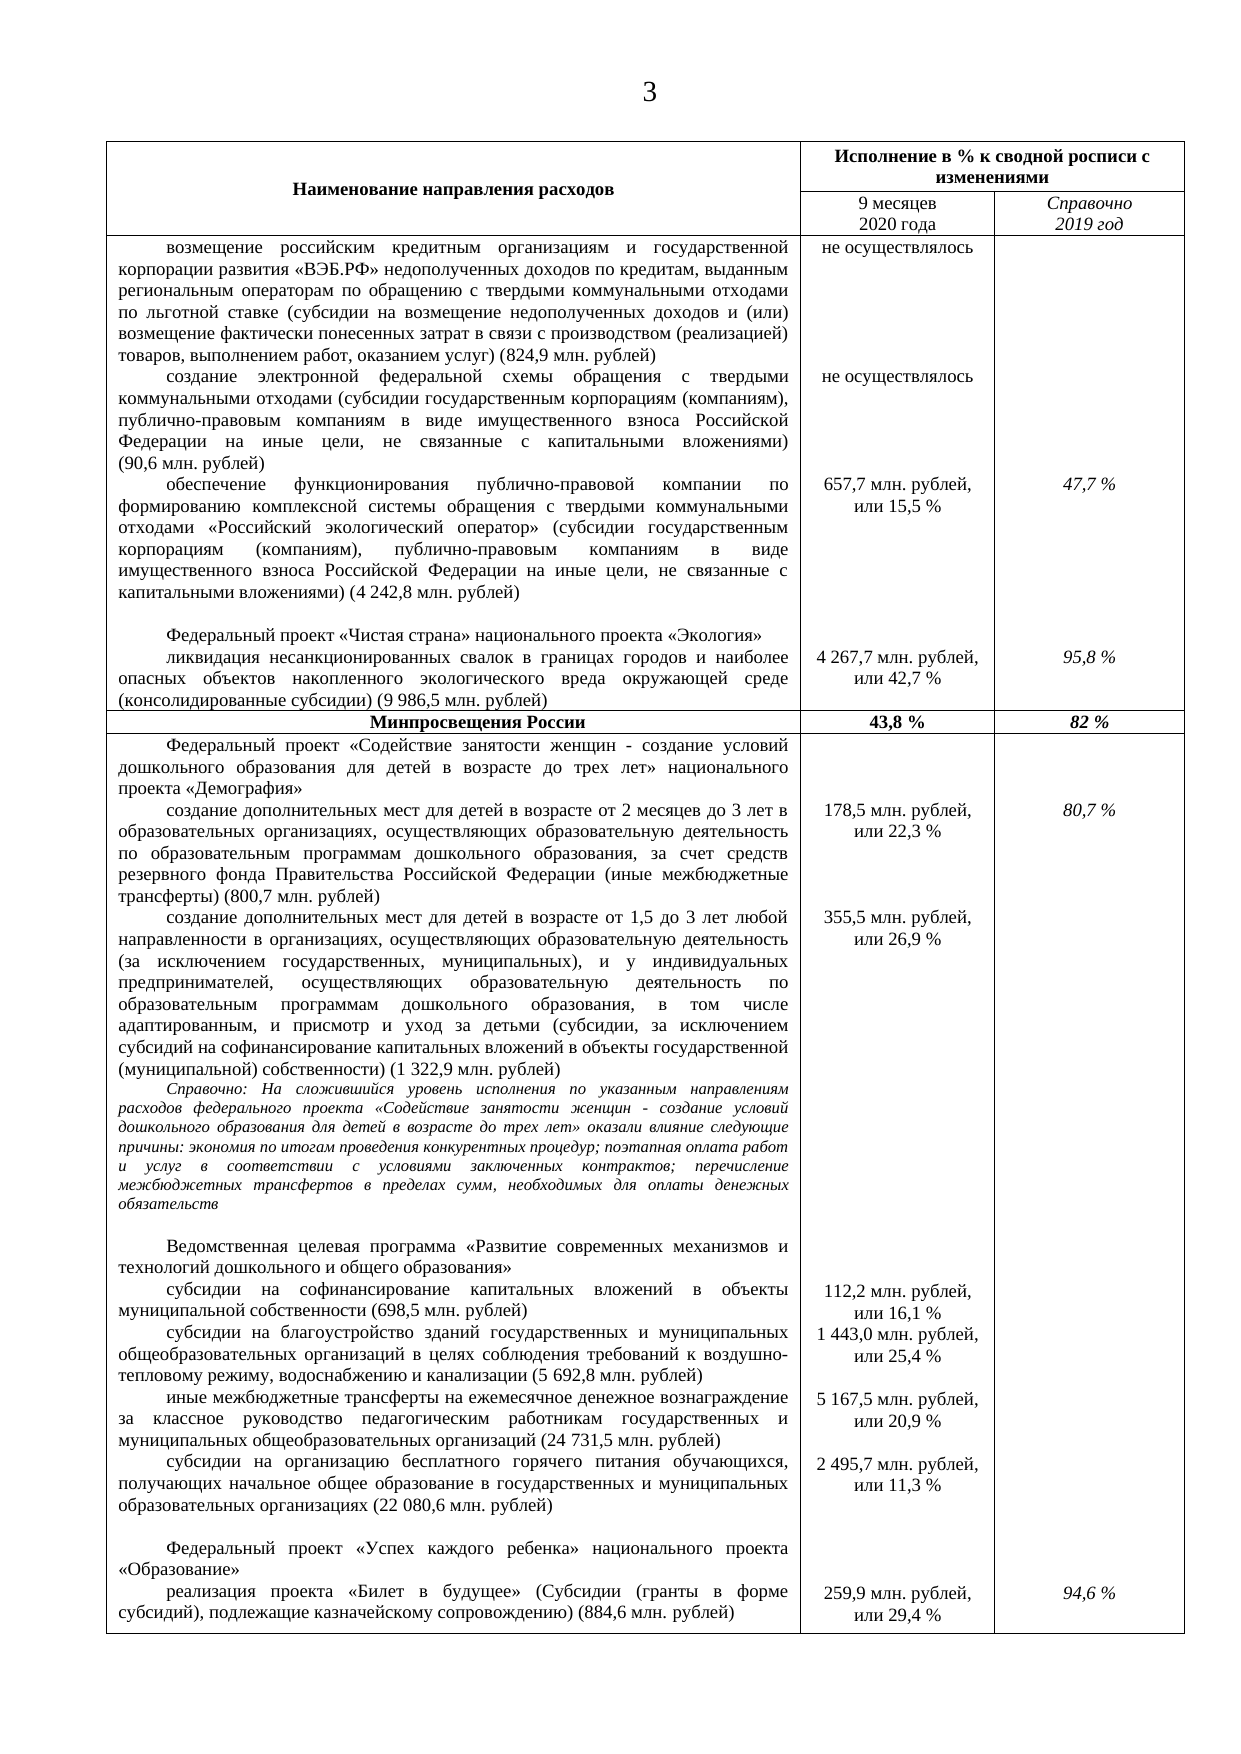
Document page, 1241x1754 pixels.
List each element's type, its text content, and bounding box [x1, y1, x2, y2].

table_header Исполнение в % к сводной росписи с изменениями [801, 142, 1184, 191]
table_cell Справочно 2019 год [995, 192, 1184, 235]
table_cell 82 % [995, 711, 1184, 733]
table_header Наименование направления расходов [107, 142, 800, 235]
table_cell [107, 236, 800, 710]
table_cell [801, 236, 994, 710]
table_cell 47,7 % 95,8 % [995, 236, 1184, 710]
table_cell 43,8 % [801, 711, 994, 733]
table_cell 9 месяцев 2020 года [801, 192, 994, 235]
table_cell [801, 734, 994, 1632]
table_cell 80,7 % 94,6 % 50,2 % [995, 734, 1184, 1632]
table_cell Минпросвещения России [107, 711, 800, 733]
